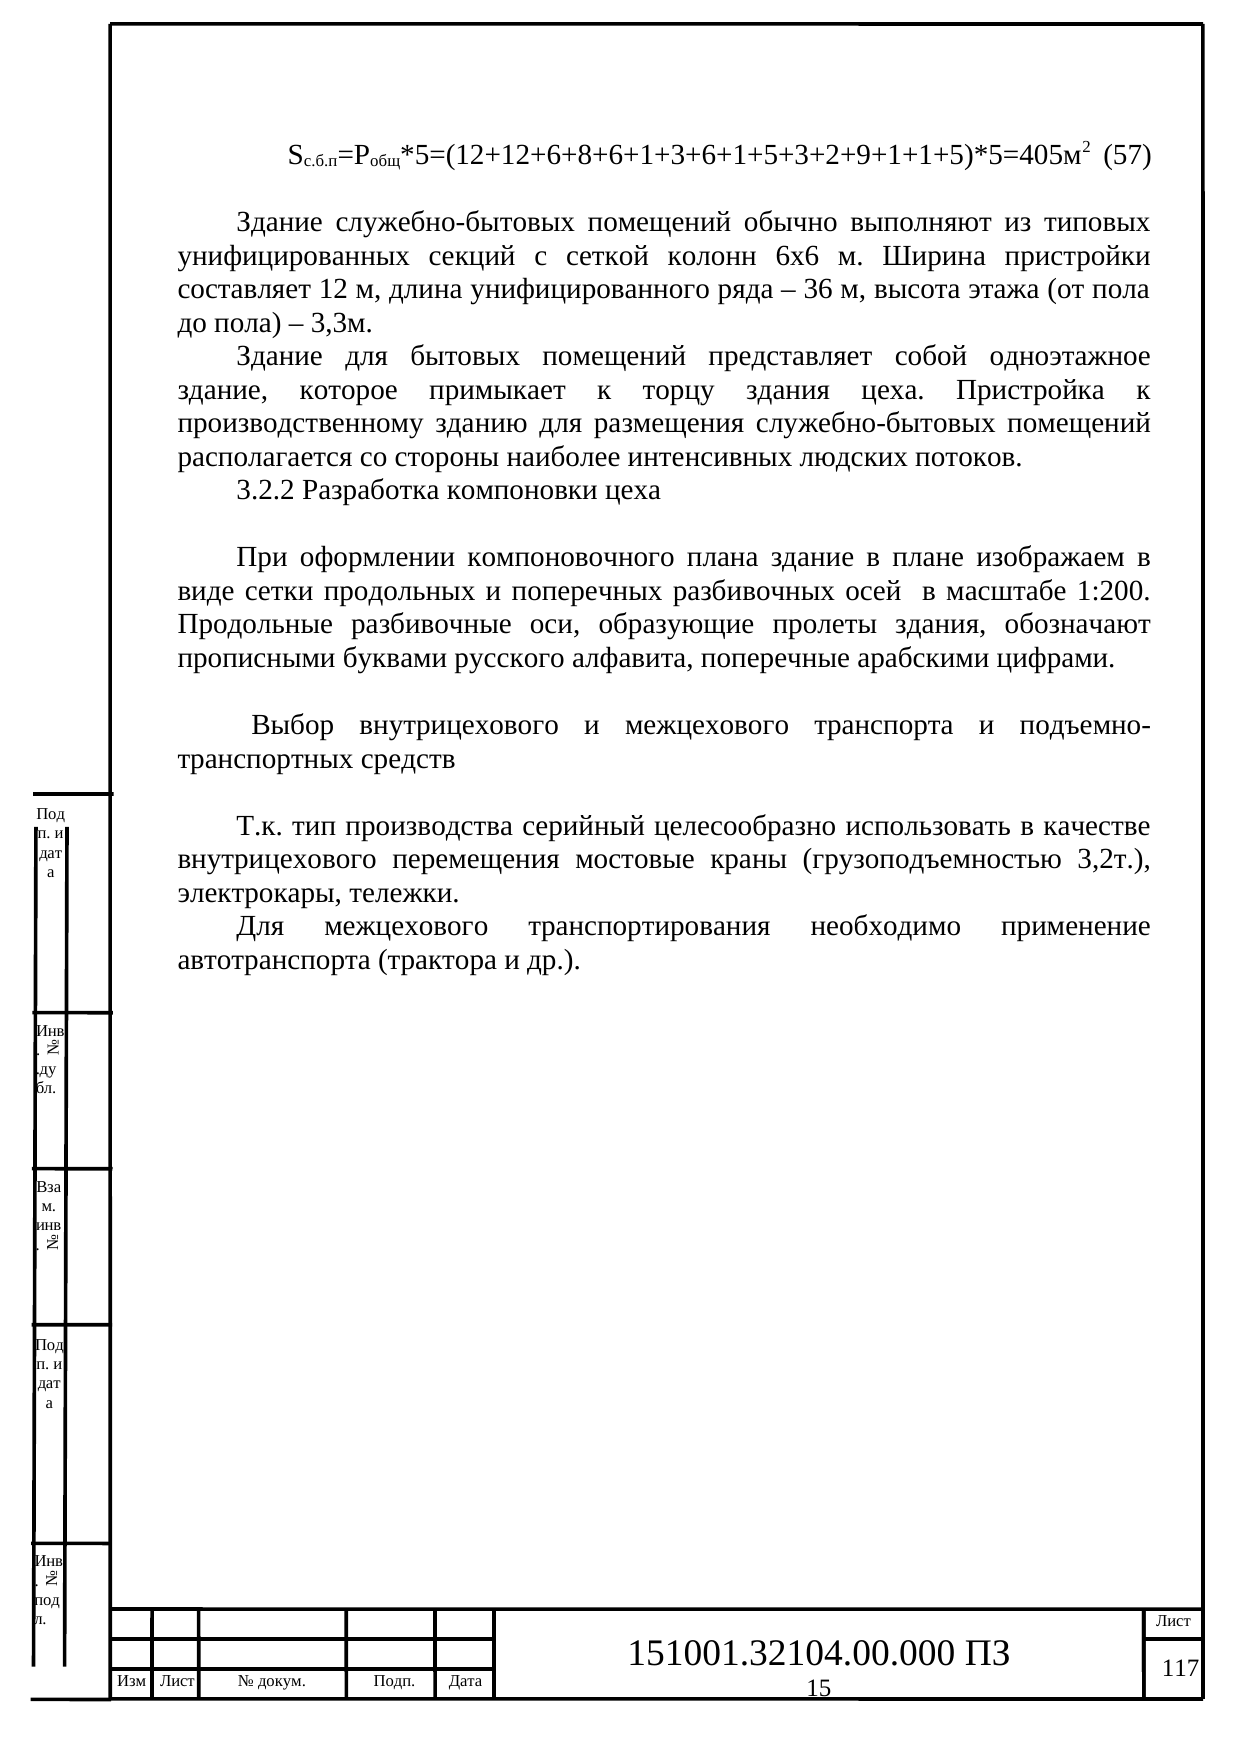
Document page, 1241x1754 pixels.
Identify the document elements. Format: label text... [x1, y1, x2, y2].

text Здание для бытовых помещений представляет собой одноэтажное здание, которое примыкает к торцу здания цеха. Пристройка к производственному зданию для размещения служебно-бытовых помещений располагается со стороны наиболее интенсивных людских потоков. [177, 338, 1152, 472]
text Здание служебно-бытовых помещений обычно выполняют из типовых унифицированных секций с сеткой колонн 6х6 м. Ширина пристройки составляет 12 м, длина унифицированного ряда – 36 м, высота этажа (от пола до пола) – 3,3м. [177, 204, 1152, 338]
list Выбор внутрицехового и межцехового транспорта и подъемно-транспортных средств [177, 707, 1152, 774]
text Sс.б.п=Робщ*5=(12+12+6+8+6+1+3+6+1+5+3+2+9+1+1+5)*5=405м2 (57) [177, 137, 1152, 171]
text Для межцехового транспортирования необходимо применение автотранспорта (трактора и др.). [177, 908, 1152, 976]
text При оформлении компоновочного плана здание в плане изображаем в виде сетки продольных и поперечных разбивочных осей в масштабе 1:200. Продольные разбивочные оси, образующие пролеты здания, обозначают прописными буквами русского алфавита, поперечные арабскими цифрами. [177, 539, 1152, 674]
text Т.к. тип производства серийный целесообразно использовать в качестве внутрицехового перемещения мостовые краны (грузоподъемностью 3,2т.), электрокары, тележки. [177, 808, 1152, 908]
text 3.2.2 Разработка компоновки цеха [177, 472, 1152, 506]
